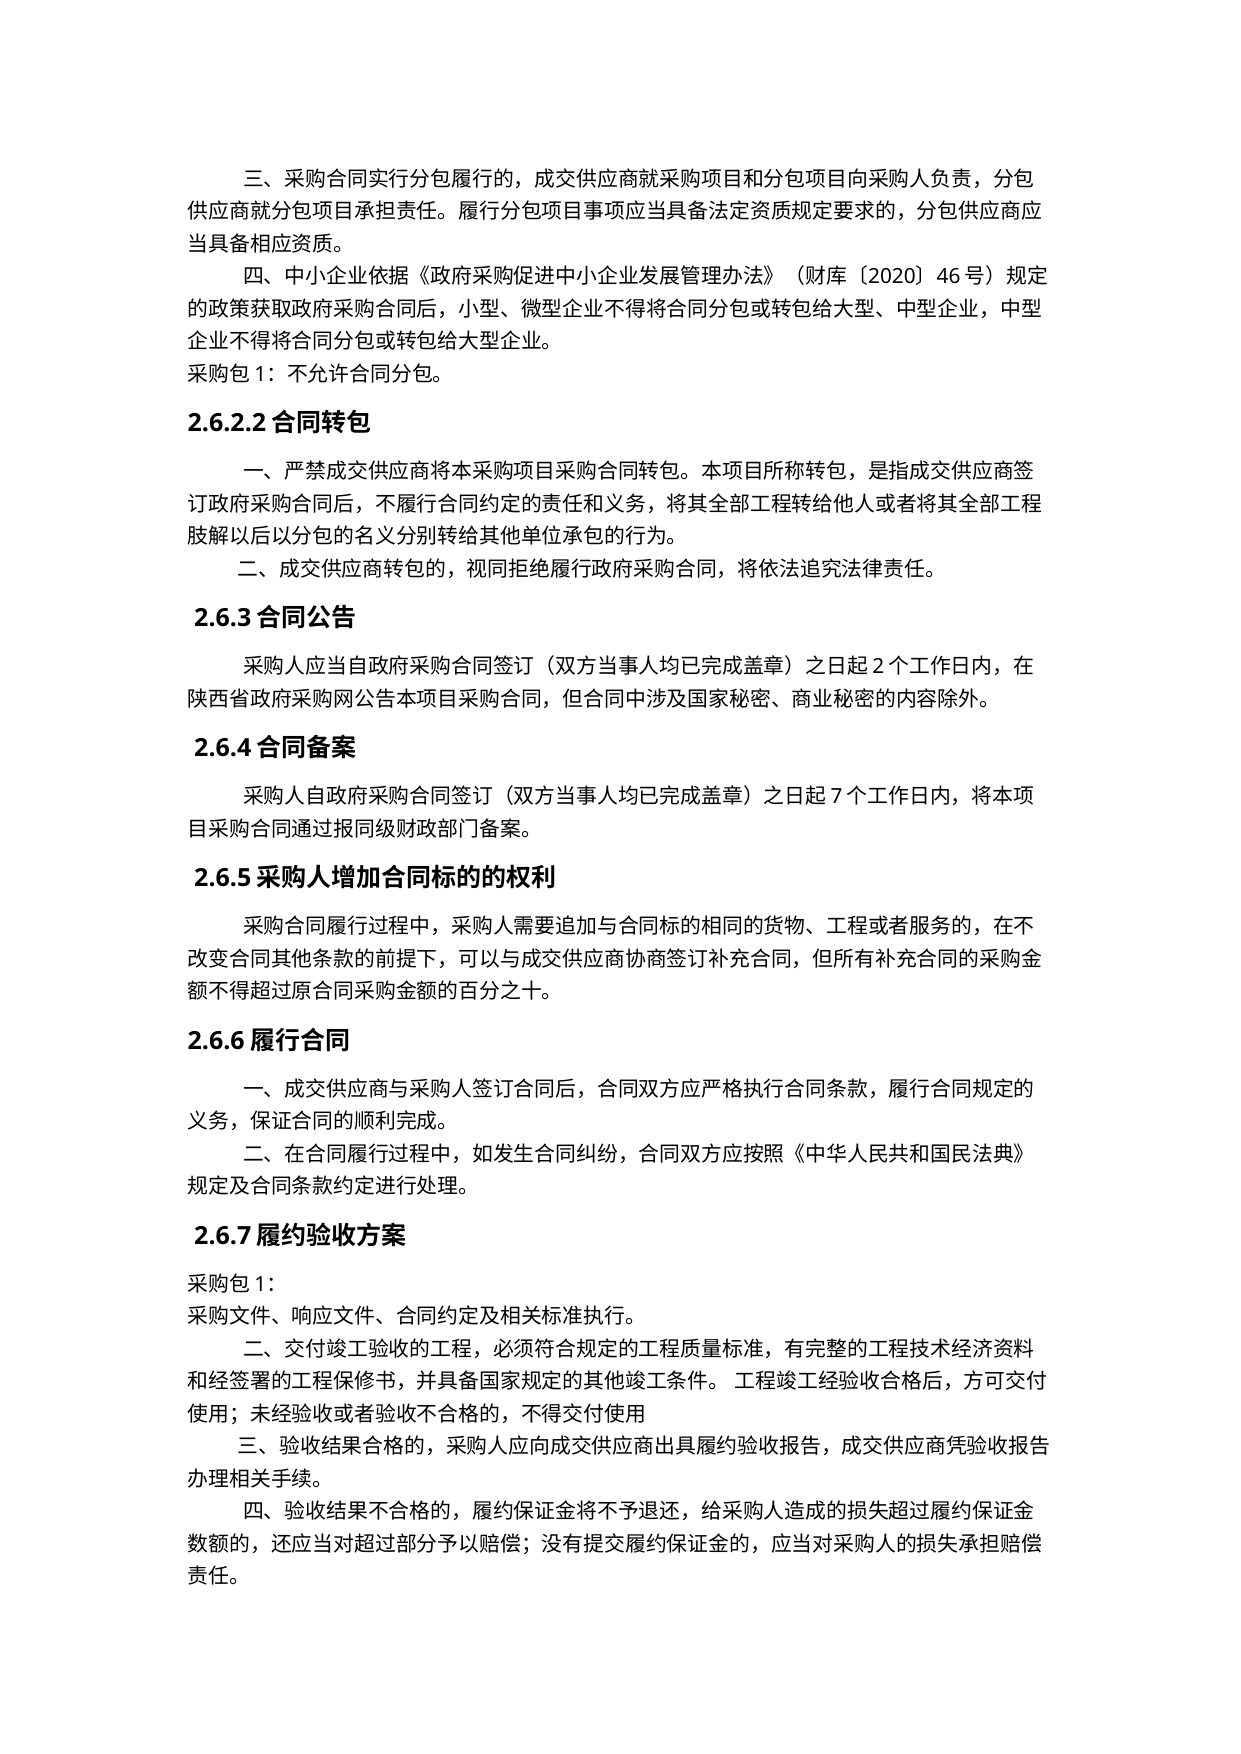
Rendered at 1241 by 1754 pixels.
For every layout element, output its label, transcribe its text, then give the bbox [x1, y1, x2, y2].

text 三、采购合同实行分包履行的，成交供应商就采购项目和分包项目向采购人负责，分包供应商就分包项目承担责任。履行分包项目事项应当具备法定资质规定要求的，分包供应商应当具备相应资质。 [187, 162, 1053, 259]
text 采购合同履行过程中，采购人需要追加与合同标的相同的货物、工程或者服务的，在不改变合同其他条款的前提下，可以与成交供应商协商签订补充合同，但所有补充合同的采购金额不得超过原合同采购金额的百分之十。 [187, 909, 1053, 1007]
text 一、严禁成交供应商将本采购项目采购合同转包。本项目所称转包，是指成交供应商签订政府采购合同后，不履行合同约定的责任和义务，将其全部工程转给他人或者将其全部工程肢解以后以分包的名义分别转给其他单位承包的行为。 [187, 454, 1053, 552]
text 四、验收结果不合格的，履约保证金将不予退还，给采购人造成的损失超过履约保证金数额的，还应当对超过部分予以赔偿；没有提交履约保证金的，应当对采购人的损失承担赔偿责任。 [187, 1494, 1053, 1592]
text 采购包1： [187, 1267, 1053, 1299]
text 2.6.7履约验收方案 [187, 1202, 1053, 1267]
text 2.6.3合同公告 [187, 584, 1053, 649]
text 采购人自政府采购合同签订（双方当事人均已完成盖章）之日起7个工作日内，将本项目采购合同通过报同级财政部门备案。 [187, 779, 1053, 844]
text 2.6.2.2合同转包 [187, 389, 1053, 454]
text 二、成交供应商转包的，视同拒绝履行政府采购合同，将依法追究法律责任。 [187, 552, 1053, 584]
text 2.6.5采购人增加合同标的的权利 [187, 844, 1053, 909]
text 三、验收结果合格的，采购人应向成交供应商出具履约验收报告，成交供应商凭验收报告办理相关手续。 [187, 1429, 1053, 1494]
text 一、成交供应商与采购人签订合同后，合同双方应严格执行合同条款，履行合同规定的义务，保证合同的顺利完成。 [187, 1072, 1053, 1137]
text 二、在合同履行过程中，如发生合同纠纷，合同双方应按照《中华人民共和国民法典》规定及合同条款约定进行处理。 [187, 1137, 1053, 1202]
text 采购包1：不允许合同分包。 [187, 357, 1053, 389]
text 四、中小企业依据《政府采购促进中小企业发展管理办法》（财库〔2020〕46号）规定的政策获取政府采购合同后，小型、微型企业不得将合同分包或转包给大型、中型企业，中型企业不得将合同分包或转包给大型企业。 [187, 259, 1053, 357]
text 采购文件、响应文件、合同约定及相关标准执行。 [187, 1299, 1053, 1332]
text 2.6.4合同备案 [187, 714, 1053, 779]
text 二、交付竣工验收的工程，必须符合规定的工程质量标准，有完整的工程技术经济资料和经签署的工程保修书，并具备国家规定的其他竣工条件。 工程竣工经验收合格后，方可交付使用；未经验收或者验收不合格的，不得交付使用 [187, 1332, 1053, 1429]
text 采购人应当自政府采购合同签订（双方当事人均已完成盖章）之日起2个工作日内，在陕西省政府采购网公告本项目采购合同，但合同中涉及国家秘密、商业秘密的内容除外。 [187, 649, 1053, 714]
text 2.6.6履行合同 [187, 1007, 1053, 1072]
